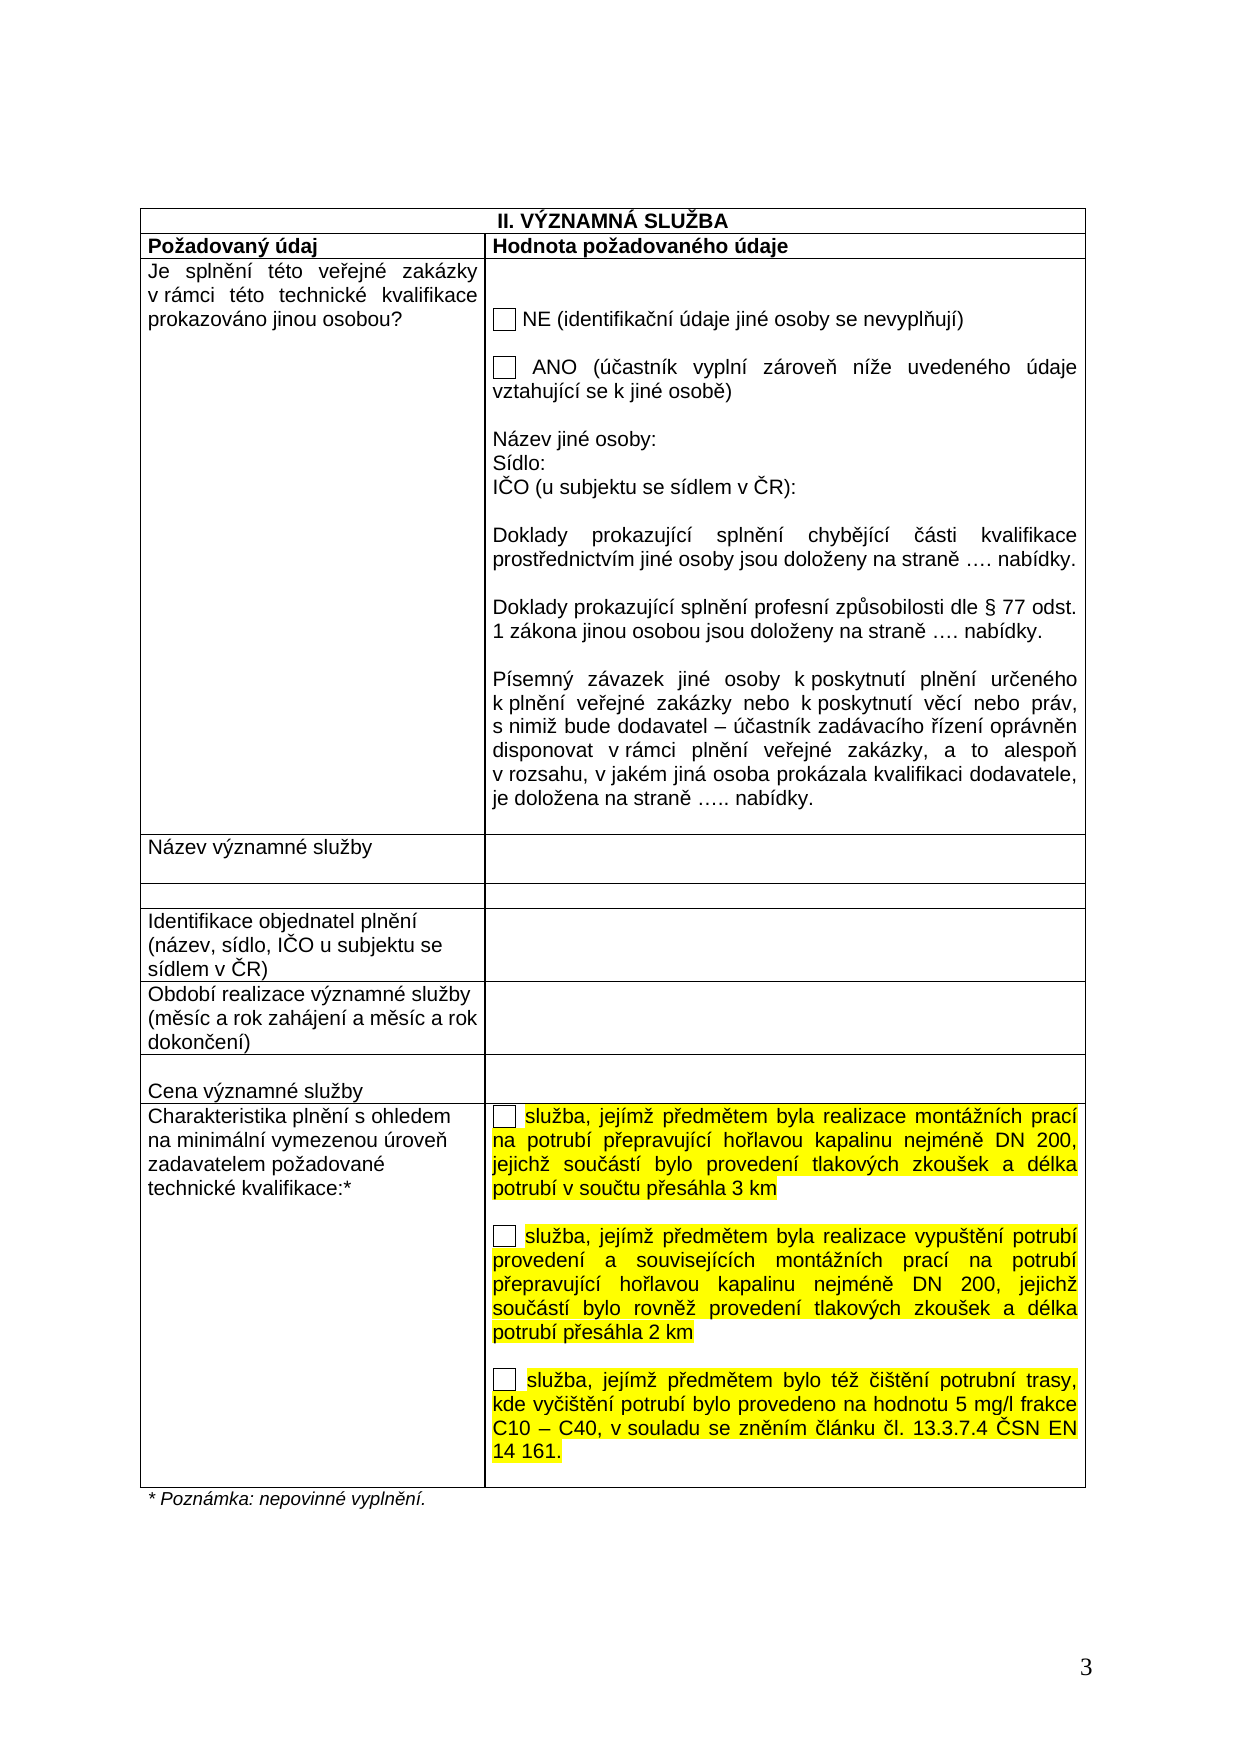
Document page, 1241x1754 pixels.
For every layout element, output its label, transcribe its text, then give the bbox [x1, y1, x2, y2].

table_cell [486, 909, 1085, 981]
table_cell [486, 884, 1085, 908]
table_cell Hodnota požadovaného údaje [486, 234, 1085, 258]
table_cell NE (identifikační údaje jiné osoby se nevyplňují) ANO (účastník vyplní zároveň níže uvedeného údaje vztahující se k jiné osobě) Název jiné osoby: Sídlo: IČO (u subjektu se sídlem v ČR): Doklady prokazující splnění chybějící části kvalifikace prostřednictvím jiné osoby jsou doloženy na straně …. nabídky. Doklady prokazující splnění profesní způsobilosti dle § 77 odst. 1 zákona jinou osobou jsou doloženy na straně …. nabídky. Písemný závazek jiné osoby k poskytnutí plnění určeného k plnění veřejné zakázky nebo k poskytnutí věcí nebo práv, s nimiž bude dodavatel – účastník zadávacího řízení oprávněn disponovat v rámci plnění veřejné zakázky, a to alespoň v rozsahu, v jakém jiná osoba prokázala kvalifikaci dodavatele, je doložena na straně ….. nabídky. [486, 259, 1085, 834]
table_cell Název významné služby [141, 835, 484, 883]
table_cell [486, 835, 1085, 883]
table_cell [486, 982, 1085, 1054]
table_cell Požadovaný údaj [141, 234, 484, 258]
table_cell Je splnění této veřejné zakázky v rámci této technické kvalifikace prokazováno jinou osobou? [141, 259, 484, 834]
table_cell Cena významné služby [141, 1055, 484, 1103]
table_cell Identifikace objednatel plnění (název, sídlo, IČO u subjektu se sídlem v ČR) [141, 909, 484, 981]
text * Poznámka: nepovinné vyplnění. [148, 1488, 1093, 1510]
table_header II. významná služba [141, 209, 1085, 233]
table_cell Charakteristika plnění s ohledem na minimální vymezenou úroveň zadavatelem požadované technické kvalifikace:* [141, 1104, 484, 1487]
table_cell Období realizace významné služby (měsíc a rok zahájení a měsíc a rok dokončení) [141, 982, 484, 1054]
table_cell [486, 1055, 1085, 1103]
table_cell [141, 884, 484, 908]
table_cell služba, jejímž předmětem byla realizace montážních prací na potrubí přepravující hořlavou kapalinu nejméně DN 200, jejichž součástí bylo provedení tlakových zkoušek a délka potrubí v součtu přesáhla 3 km služba, jejímž předmětem byla realizace vypuštění potrubí provedení a souvisejících montážních prací na potrubí přepravující hořlavou kapalinu nejméně DN 200, jejichž součástí bylo rovněž provedení tlakových zkoušek a délka potrubí přesáhla 2 km služba, jejímž předmětem bylo též čištění potrubní trasy, kde vyčištění potrubí bylo provedeno na hodnotu 5 mg/l frakce C10 – C40, v souladu se zněním článku čl. 13.3.7.4 ČSN EN 14 161. [486, 1104, 1085, 1487]
